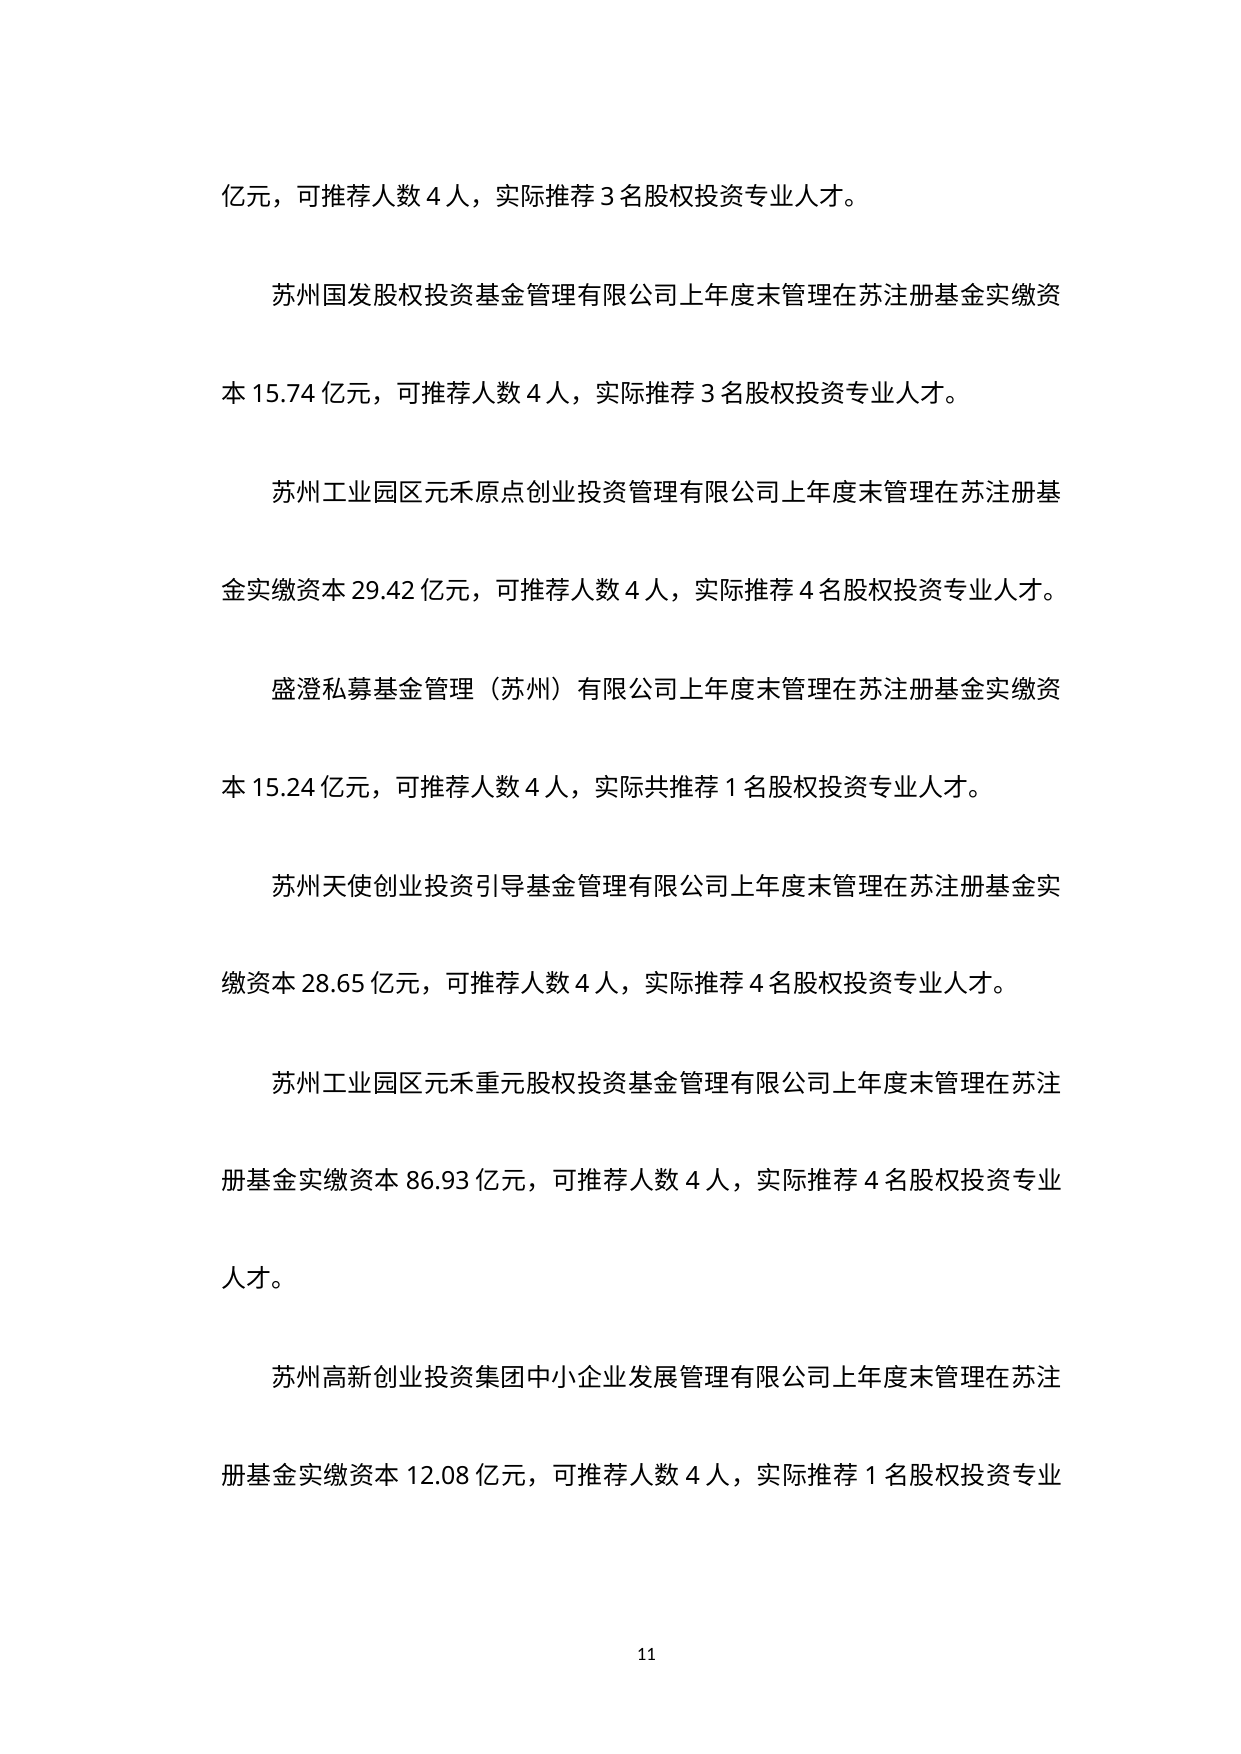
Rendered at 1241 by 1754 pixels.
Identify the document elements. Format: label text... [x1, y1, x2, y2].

text 盛澄私募基金管理（苏州）有限公司上年度末管理在苏注册基金实缴资本15.24亿元，可推荐人数4人，实际共推荐1名股权投资专业人才。 [221, 655, 1063, 818]
text 苏州工业园区元禾重元股权投资基金管理有限公司上年度末管理在苏注册基金实缴资本86.93亿元，可推荐人数4人，实际推荐4名股权投资专业人才。 [221, 1049, 1063, 1309]
text 苏州国发股权投资基金管理有限公司上年度末管理在苏注册基金实缴资本15.74 亿元，可推荐人数4人，实际推荐3名股权投资专业人才。 [221, 261, 1063, 424]
text 苏州工业园区元禾原点创业投资管理有限公司上年度末管理在苏注册基金实缴资本29.42亿元，可推荐人数4人，实际推荐4名股权投资专业人才。 [221, 458, 1063, 621]
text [221, 162, 1063, 227]
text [221, 1343, 1063, 1506]
text 苏州天使创业投资引导基金管理有限公司上年度末管理在苏注册基金实缴资本28.65亿元，可推荐人数4人，实际推荐4名股权投资专业人才。 [221, 852, 1063, 1014]
